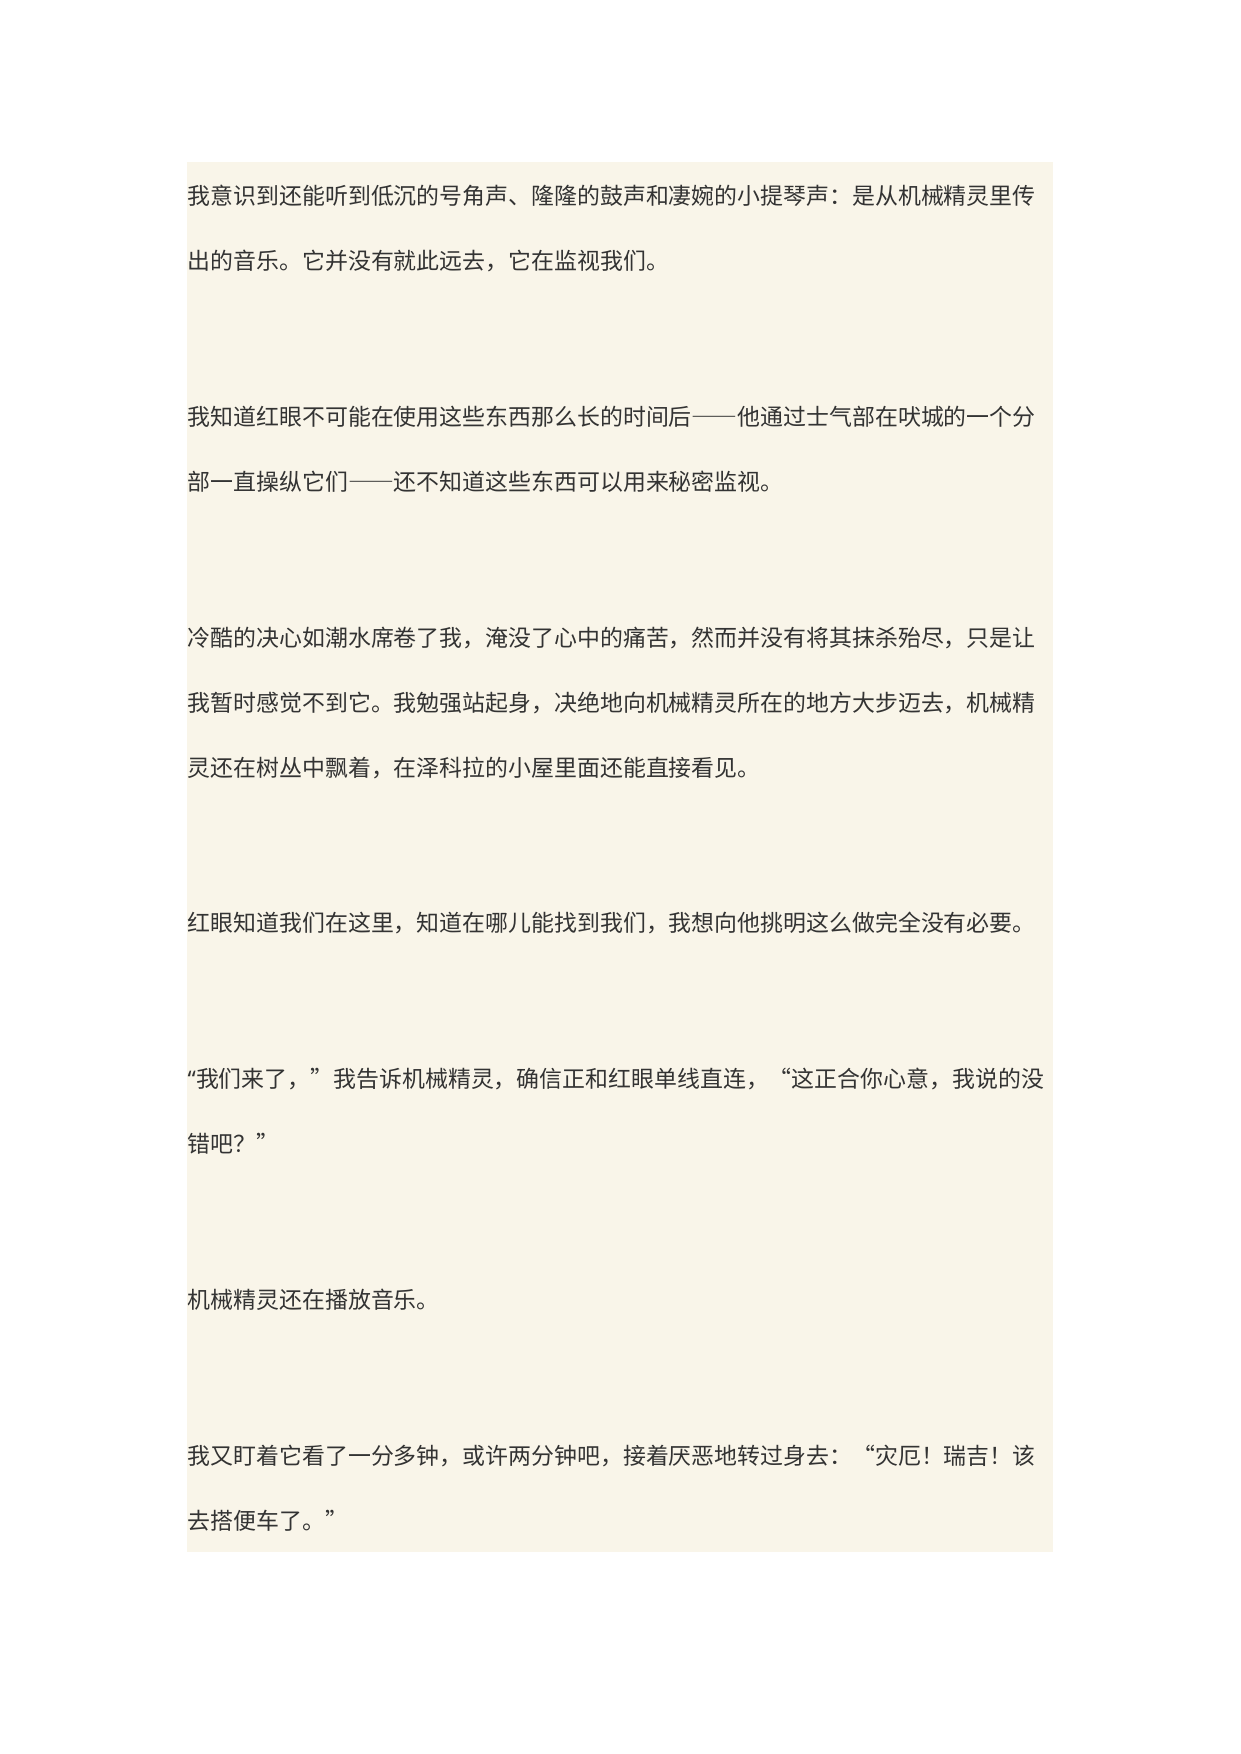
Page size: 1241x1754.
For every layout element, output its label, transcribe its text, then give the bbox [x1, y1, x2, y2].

text 我意识到还能听到低沉的号角声、隆隆的鼓声和凄婉的小提琴声：是从机械精灵里传出的音乐。它并没有就此远去，它在监视我们。 [187, 162, 1053, 292]
text 我又盯着它看了一分多钟，或许两分钟吧，接着厌恶地转过身去：“灾厄！瑞吉！该去搭便车了。” [187, 1422, 1053, 1552]
text “我们来了，”我告诉机械精灵，确信正和红眼单线直连，“这正合你心意，我说的没错吧？” [187, 1045, 1053, 1175]
text 我知道红眼不可能在使用这些东西那么长的时间后——他通过士气部在吠城的一个分部一直操纵它们——还不知道这些东西可以用来秘密监视。 [187, 383, 1053, 513]
text 红眼知道我们在这里，知道在哪儿能找到我们，我想向他挑明这么做完全没有必要。 [187, 889, 1053, 954]
text 冷酷的决心如潮水席卷了我，淹没了心中的痛苦，然而并没有将其抹杀殆尽，只是让我暂时感觉不到它。我勉强站起身，决绝地向机械精灵所在的地方大步迈去，机械精灵还在树丛中飘着，在泽科拉的小屋里面还能直接看见。 [187, 604, 1053, 799]
text 机械精灵还在播放音乐。 [187, 1266, 1053, 1331]
